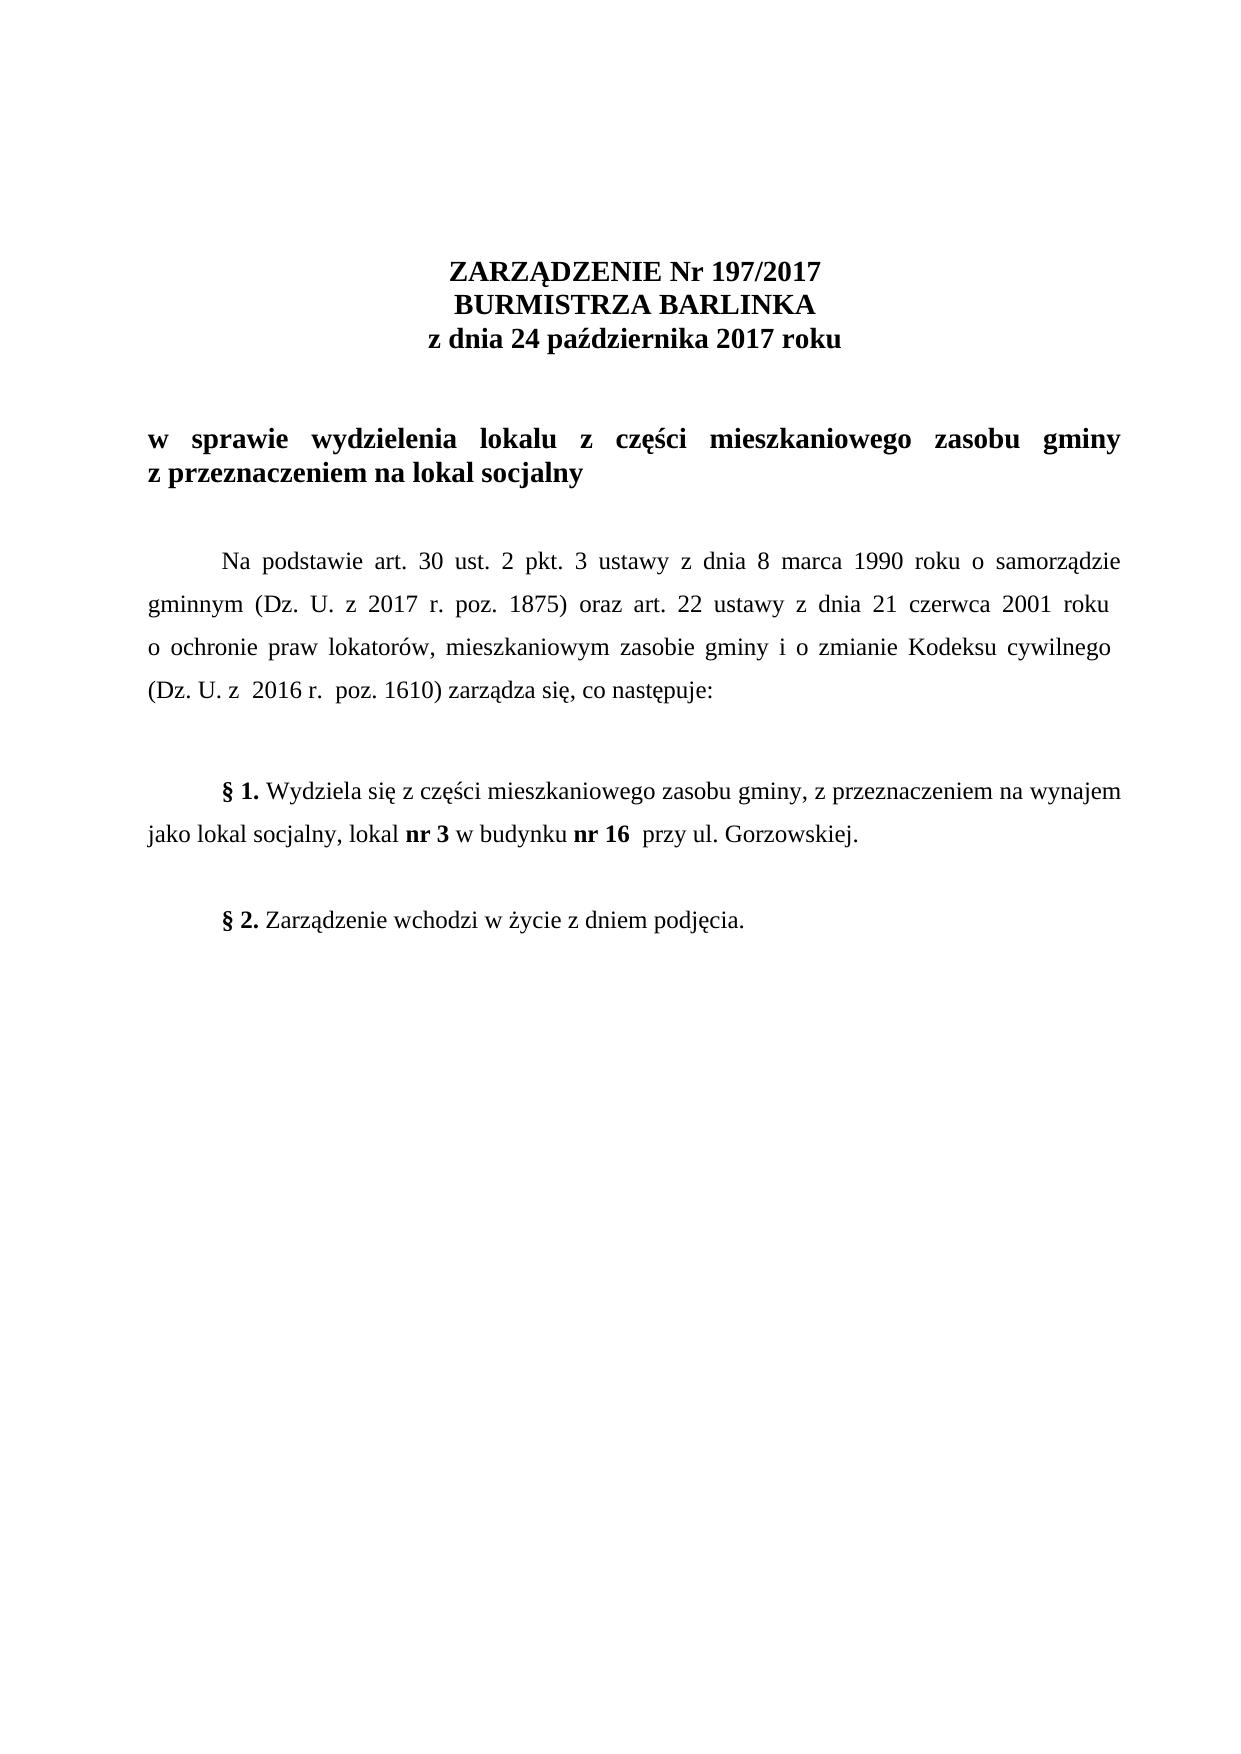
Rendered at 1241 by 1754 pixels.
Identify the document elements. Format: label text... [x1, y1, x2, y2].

text § 2. Zarządzenie wchodzi w życie z dniem podjęcia. [148, 905, 1122, 934]
text Na podstawie art. 30 ust. 2 pkt. 3 ustawy z dnia 8 marca 1990 roku o samorządzie gminnym (Dz. U. z 2017 r. poz. 1875) oraz art. 22 ustawy z dnia 21 czerwca 2001 roku o ochronie praw lokatorów, mieszkaniowym zasobie gminy i o zmianie Kodeksu cywilnego (Dz. U. z 2016 r. poz. 1610) zarządza się, co następuje: [148, 546, 1122, 704]
text z dnia 24 października 2017 roku [148, 321, 1122, 354]
text § 1. Wydziela się z części mieszkaniowego zasobu gminy, z przeznaczeniem na wynajem jako lokal socjalny, lokal nr 3 w budynku nr 16 przy ul. Gorzowskiej. [148, 776, 1122, 848]
text w sprawie wydzielenia lokalu z części mieszkaniowego zasobu gminy z przeznaczeniem na lokal socjalny [148, 421, 1122, 488]
text BURMISTRZA BARLINKA [148, 287, 1122, 321]
text ZARZĄDZENIE Nr 197/2017 [148, 254, 1122, 287]
